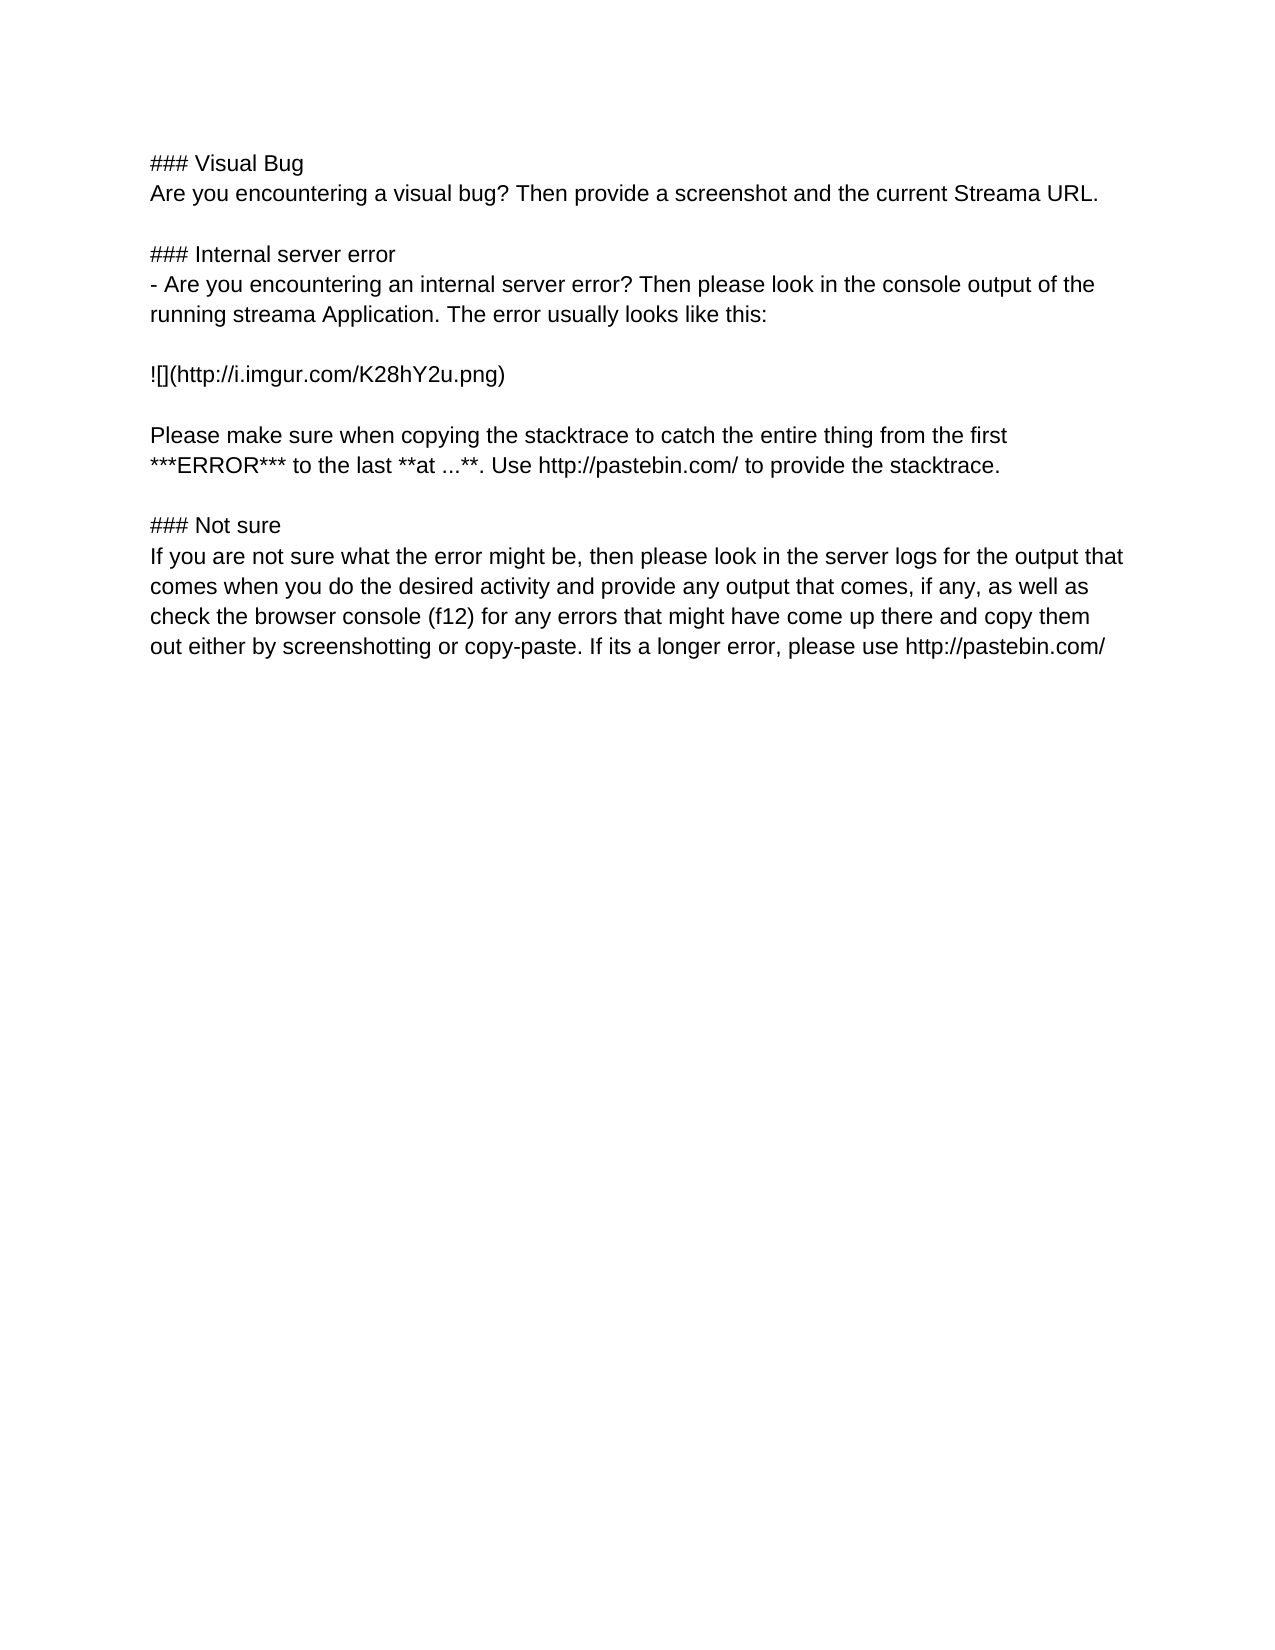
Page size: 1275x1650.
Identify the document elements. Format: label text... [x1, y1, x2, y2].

text ### Visual Bug [150, 150, 1125, 176]
text Are you encountering a visual bug? Then provide a screenshot and the current Streama URL. [150, 180, 1125, 207]
text If you are not sure what the error might be, then please look in the server logs for the output that comes when you do the desired activity and provide any output that comes, if any, as well as check the browser console (f12) for any errors that might have come up there and copy them out either by screenshotting or copy-paste. If its a longer error, please use http://pastebin.com/ [150, 543, 1125, 660]
text ### Internal server error [150, 241, 1125, 267]
text Please make sure when copying the stacktrace to catch the entire thing from the first ***ERROR*** to the last **at ...**. Use http://pastebin.com/ to provide the stacktrace. [150, 422, 1125, 478]
text ![](http://i.imgur.com/K28hY2u.png) [150, 361, 1125, 388]
text ### Not sure [150, 512, 1125, 539]
text - Are you encountering an internal server error? Then please look in the console output of the running streama Application. The error usually looks like this: [150, 271, 1125, 327]
